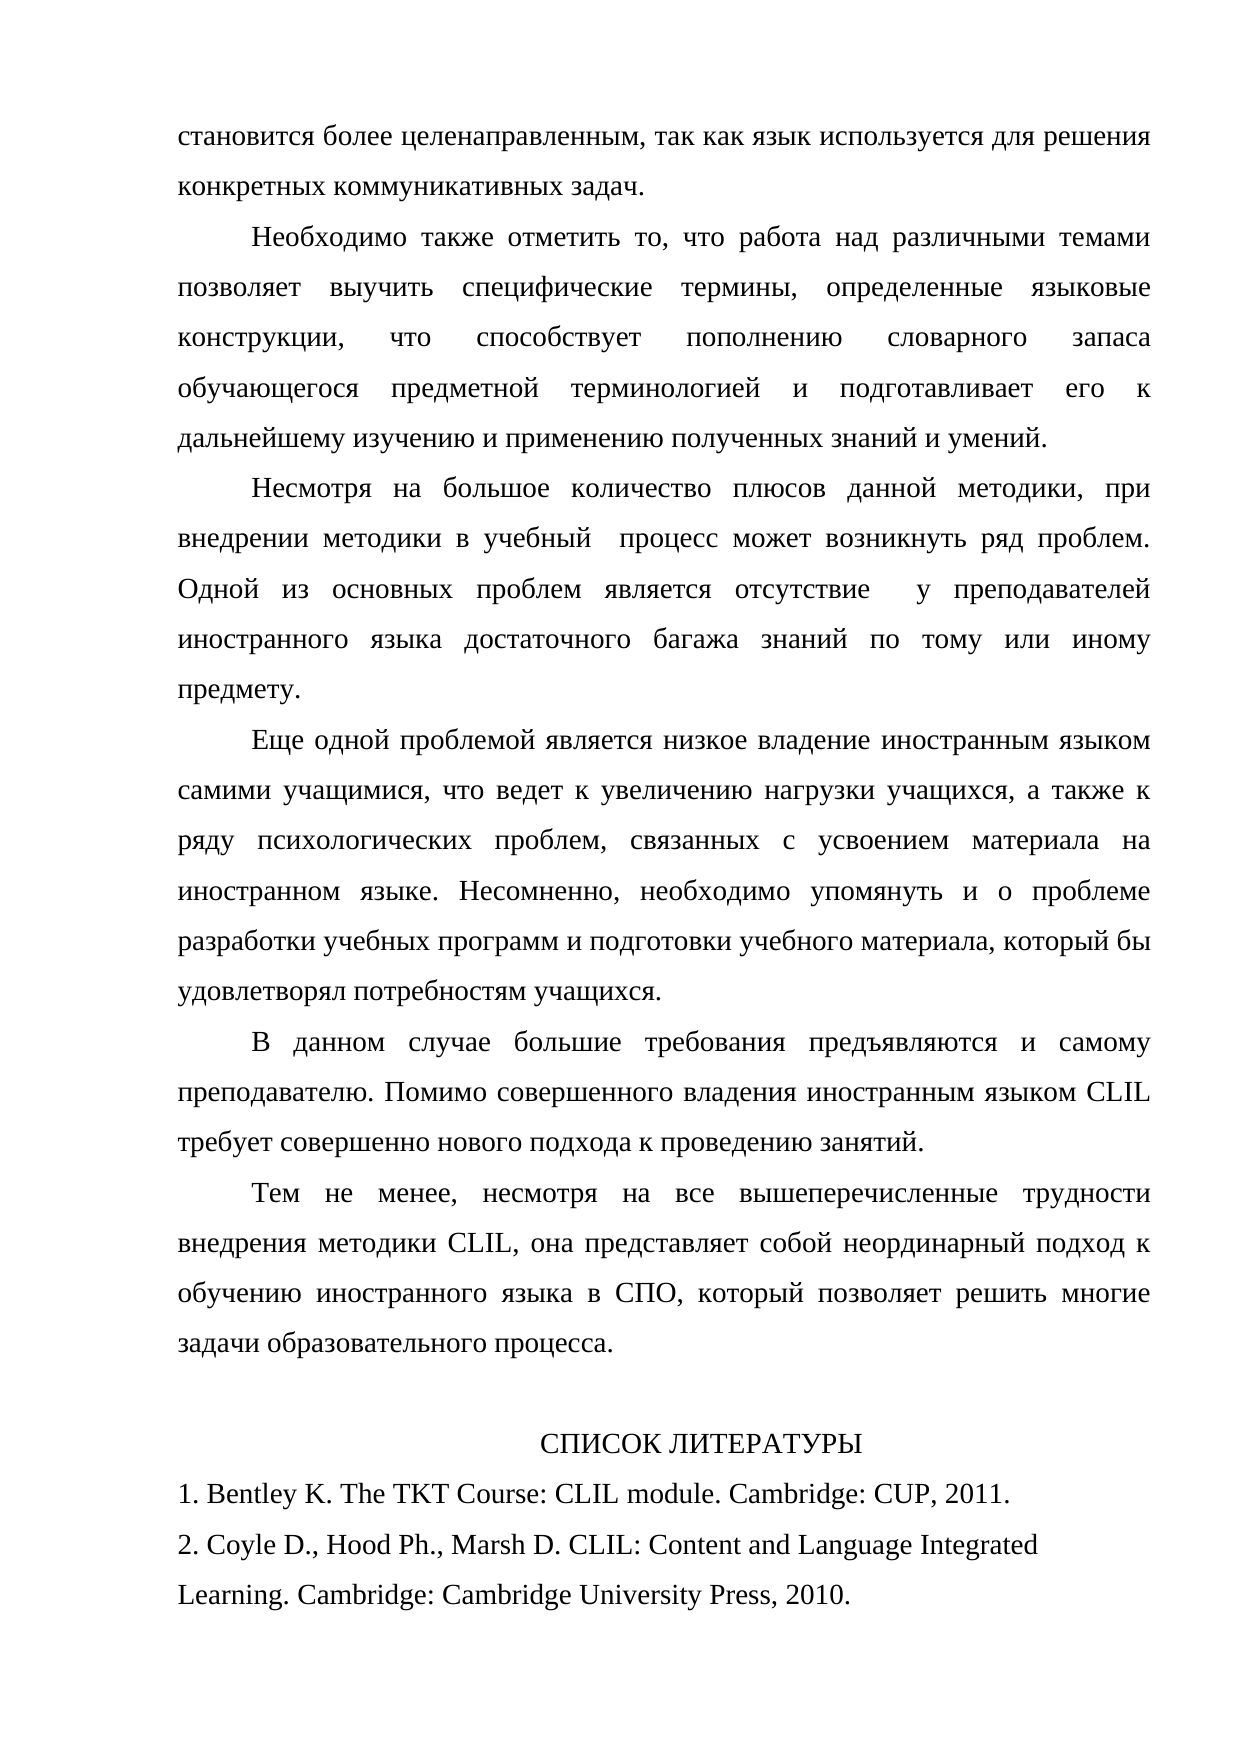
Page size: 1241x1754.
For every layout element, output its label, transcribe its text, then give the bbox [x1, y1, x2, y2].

text Тем не менее, несмотря на все вышеперечисленные трудности внедрения методики CLIL, она представляет собой неординарный подход к обучению иностранного языка в СПО, который позволяет решить многие задачи образовательного процесса. [177, 1175, 1152, 1359]
text Необходимо также отметить то, что работа над различными темами позволяет выучить специфические термины, определенные языковые конструкции, что способствует пополнению словарного запаса обучающегося предметной терминологией и подготавливает его к дальнейшему изучению и применению полученных знаний и умений. [177, 219, 1152, 453]
text 1. Bentley K. The TKT Course: CLIL module. Cambridge: CUP, 2011. [177, 1477, 1152, 1510]
text СПИСОК ЛИТЕРАТУРЫ [177, 1426, 1152, 1460]
text 2. Coyle D., Hood Ph., Marsh D. CLIL: Content and Language Integrated [177, 1527, 1152, 1560]
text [177, 118, 1152, 202]
text Learning. Cambridge: Cambridge University Press, 2010. [177, 1577, 1152, 1611]
text Еще одной проблемой является низкое владение иностранным языком самими учащимися, что ведет к увеличению нагрузки учащихся, а также к ряду психологических проблем, связанных с усвоением материала на иностранном языке. Несомненно, необходимо упомянуть и о проблеме разработки учебных программ и подготовки учебного материала, который бы удовлетворял потребностям учащихся. [177, 722, 1152, 1007]
text В данном случае большие требования предъявляются и самому преподавателю. Помимо совершенного владения иностранным языком CLIL требует совершенно нового подхода к проведению занятий. [177, 1024, 1152, 1158]
text Несмотря на большое количество плюсов данной методики, при внедрении методики в учебный процесс может возникнуть ряд проблем. Одной из основных проблем является отсутствие у преподавателей иностранного языка достаточного багажа знаний по тому или иному предмету. [177, 470, 1152, 705]
